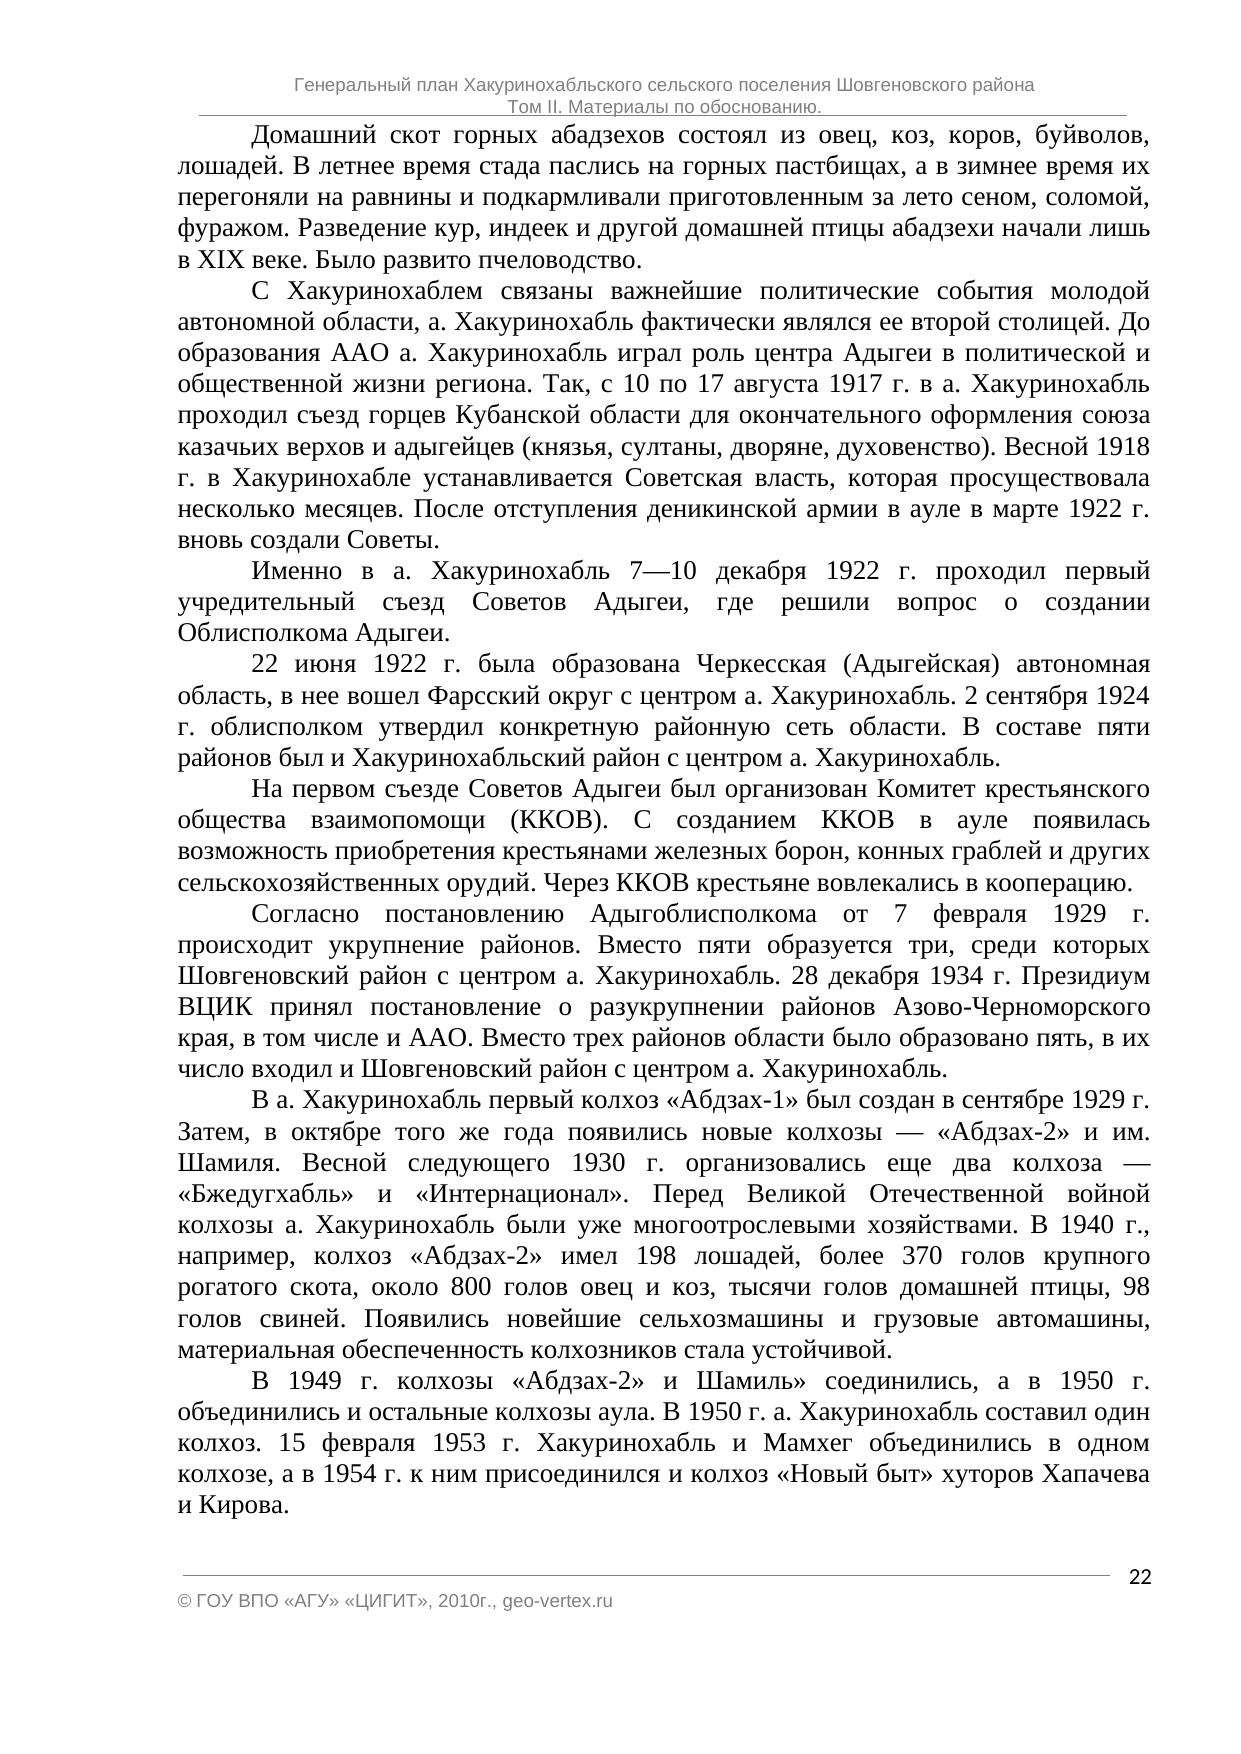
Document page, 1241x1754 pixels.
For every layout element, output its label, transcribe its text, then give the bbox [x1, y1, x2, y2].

text В а. Хакуринохабль первый колхоз «Абдзах-1» был создан в сентябре . Затем, в октябре того же года появились новые колхозы — «Абдзах-2» и им. Шамиля. Весной следующего . организовались еще два колхоза — «Бжедугхабль» и «Интернационал». Перед Великой Отечественной войной колхозы а. Хакуринохабль были уже многоотрослевыми хозяйствами. В ., например, колхоз «Абдзах-2» имел 198 лошадей, более 370 голов крупного рогатого скота, около 800 голов овец и коз, тысячи голов домашней птицы, 98 голов свиней. Появились новейшие сельхозмашины и грузовые автомашины, материальная обеспеченность колхозников стала устойчивой. [177, 1084, 1152, 1364]
text Домашний скот горных абадзехов состоял из овец, коз, коров, буйволов, лошадей. В летнее время стада паслись на горных пастбищах, а в зимнее время их перегоняли на равнины и подкармливали приготовленным за лето сеном, соломой, фуражом. Разведение кур, индеек и другой домашней птицы абадзехи начали лишь в XIX веке. Было развито пчеловодство. [177, 118, 1152, 274]
text На первом съезде Советов Адыгеи был организован Комитет крестьянского общества взаимопомощи (ККОВ). С созданием ККОВ в ауле появилась возможность приобретения крестьянами железных борон, конных граблей и других сельскохозяйственных орудий. Через ККОВ крестьяне вовлекались в кооперацию. [177, 772, 1152, 897]
text С Хакуринохаблем связаны важнейшие политические события молодой автономной области, а. Хакуринохабль фактически являлся ее второй столицей. До образования ААО а. Хакуринохабль играл роль центра Адыгеи в политической и общественной жизни региона. Так, с 10 по 17 августа . в а. Хакуринохабль проходил съезд горцев Кубанской области для окончательного оформления союза казачьих верхов и адыгейцев (князья, султаны, дворяне, духовенство). Весной . в Хакуринохабле устанавливается Советская власть, которая просуществовала несколько месяцев. После отступления деникинской армии в ауле в марте . вновь создали Советы. [177, 274, 1152, 554]
text 22 июня . была образована Черкесская (Адыгейская) автономная область, в нее вошел Фарсский округ с центром а. Хакуринохабль. 2 сентября . облисполком утвердил конкретную районную сеть области. В составе пяти районов был и Хакуринохабльский район с центром а. Хакуринохабль. [177, 648, 1152, 772]
text Согласно постановлению Адыгоблисполкома от 7 февраля . происходит укрупнение районов. Вместо пяти образуется три, среди которых Шовгеновский район с центром а. Хакуринохабль. 28 декабря . Президиум ВЦИК принял постановление о разукрупнении районов Азово-Черноморского края, в том числе и ААО. Вместо трех районов области было образовано пять, в их число входил и Шовгеновский район с центром а. Хакуринохабль. [177, 897, 1152, 1084]
text Именно в а. Хакуринохабль 7—10 декабря . проходил первый учредительный съезд Советов Адыгеи, где решили вопрос о создании Облисполкома Адыгеи. [177, 554, 1152, 648]
text В . колхозы «Абдзах-2» и Шамиль» соединились, а в . объединились и остальные колхозы аула. В . а. Хакуринохабль составил один колхоз. 15 февраля . Хакуринохабль и Мамхег объединились в одном колхозе, а в . к ним присоединился и колхоз «Новый быт» хуторов Хапачева и Кирова. [177, 1364, 1152, 1520]
